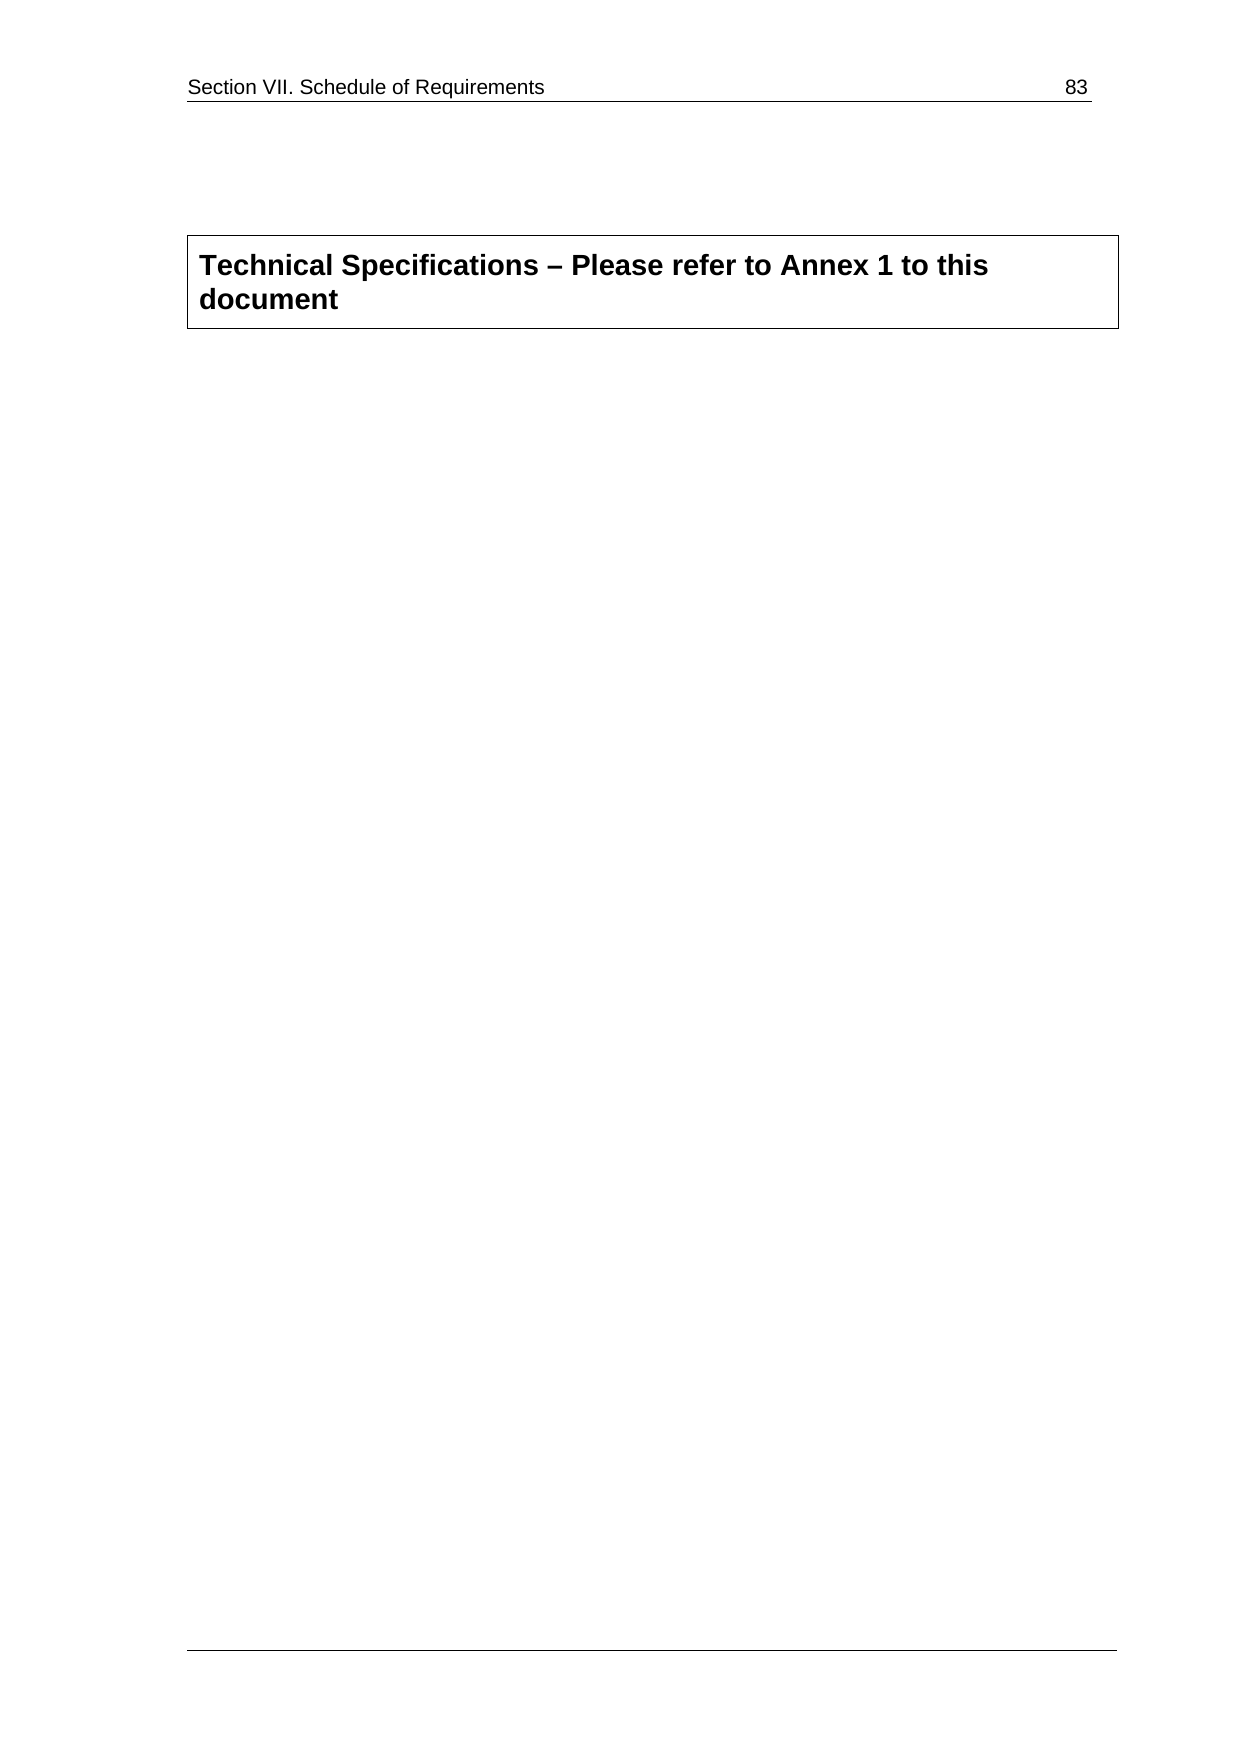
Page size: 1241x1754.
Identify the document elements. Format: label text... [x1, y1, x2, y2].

table_header Technical Specifications – Please refer to Annex 1 to this document [188, 236, 1118, 328]
